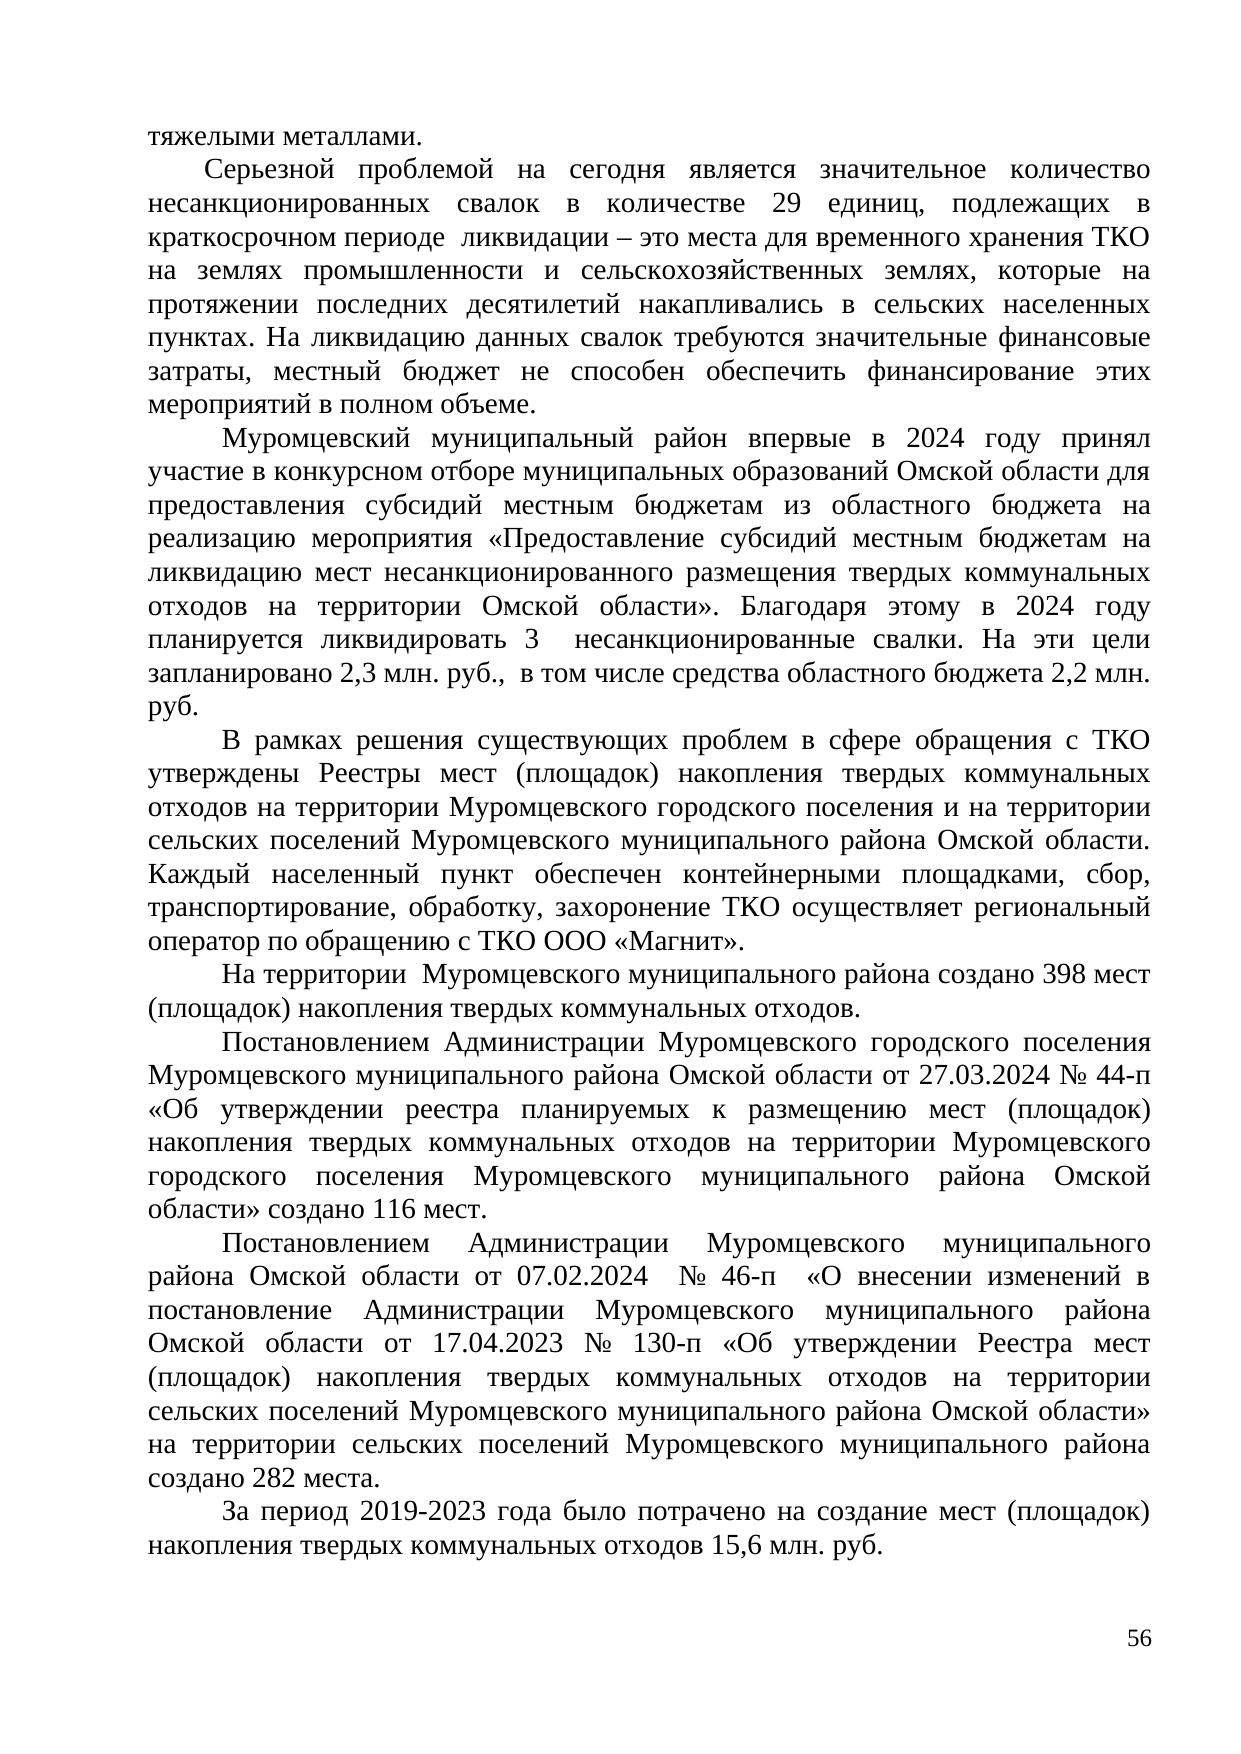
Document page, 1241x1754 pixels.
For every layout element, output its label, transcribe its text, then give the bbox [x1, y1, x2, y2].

text На территории Муромцевского муниципального района создано 398 мест (площадок) накопления твердых коммунальных отходов. [148, 957, 1152, 1024]
text Муромцевский муниципальный район впервые в 2024 году принял участие в конкурсном отборе муниципальных образований Омской области для предоставления субсидий местным бюджетам из областного бюджета на реализацию мероприятия «Предоставление субсидий местным бюджетам на ликвидацию мест несанкционированного размещения твердых коммунальных отходов на территории Омской области». Благодаря этому в 2024 году планируется ликвидировать 3 несанкционированные свалки. На эти цели запланировано 2,3 млн. руб., в том числе средства областного бюджета 2,2 млн. руб. [148, 420, 1152, 722]
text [148, 118, 1152, 152]
text Постановлением Администрации Муромцевского городского поселения Муромцевского муниципального района Омской области от 27.03.2024 № 44-п «Об утверждении реестра планируемых к размещению мест (площадок) накопления твердых коммунальных отходов на территории Муромцевского городского поселения Муромцевского муниципального района Омской области» создано 116 мест. [148, 1024, 1152, 1225]
text За период 2019-2023 года было потрачено на создание мест (площадок) накопления твердых коммунальных отходов 15,6 млн. руб. [148, 1493, 1152, 1560]
text Постановлением Администрации Муромцевского муниципального района Омской области от 07.02.2024 № 46-п «О внесении изменений в постановление Администрации Муромцевского муниципального района Омской области от 17.04.2023 № 130-п «Об утверждении Реестра мест (площадок) накопления твердых коммунальных отходов на территории сельских поселений Муромцевского муниципального района Омской области» на территории сельских поселений Муромцевского муниципального района создано 282 места. [148, 1225, 1152, 1493]
text В рамках решения существующих проблем в сфере обращения с ТКО утверждены Реестры мест (площадок) накопления твердых коммунальных отходов на территории Муромцевского городского поселения и на территории сельских поселений Муромцевского муниципального района Омской области. Каждый населенный пункт обеспечен контейнерными площадками, сбор, транспортирование, обработку, захоронение ТКО осуществляет региональный оператор по обращению с ТКО ООО «Магнит». [148, 722, 1152, 957]
text Серьезной проблемой на сегодня является значительное количество несанкционированных свалок в количестве 29 единиц, подлежащих в краткосрочном периоде ликвидации – это места для временного хранения ТКО на землях промышленности и сельскохозяйственных землях, которые на протяжении последних десятилетий накапливались в сельских населенных пунктах. На ликвидацию данных свалок требуются значительные финансовые затраты, местный бюджет не способен обеспечить финансирование этих мероприятий в полном объеме. [148, 152, 1152, 420]
